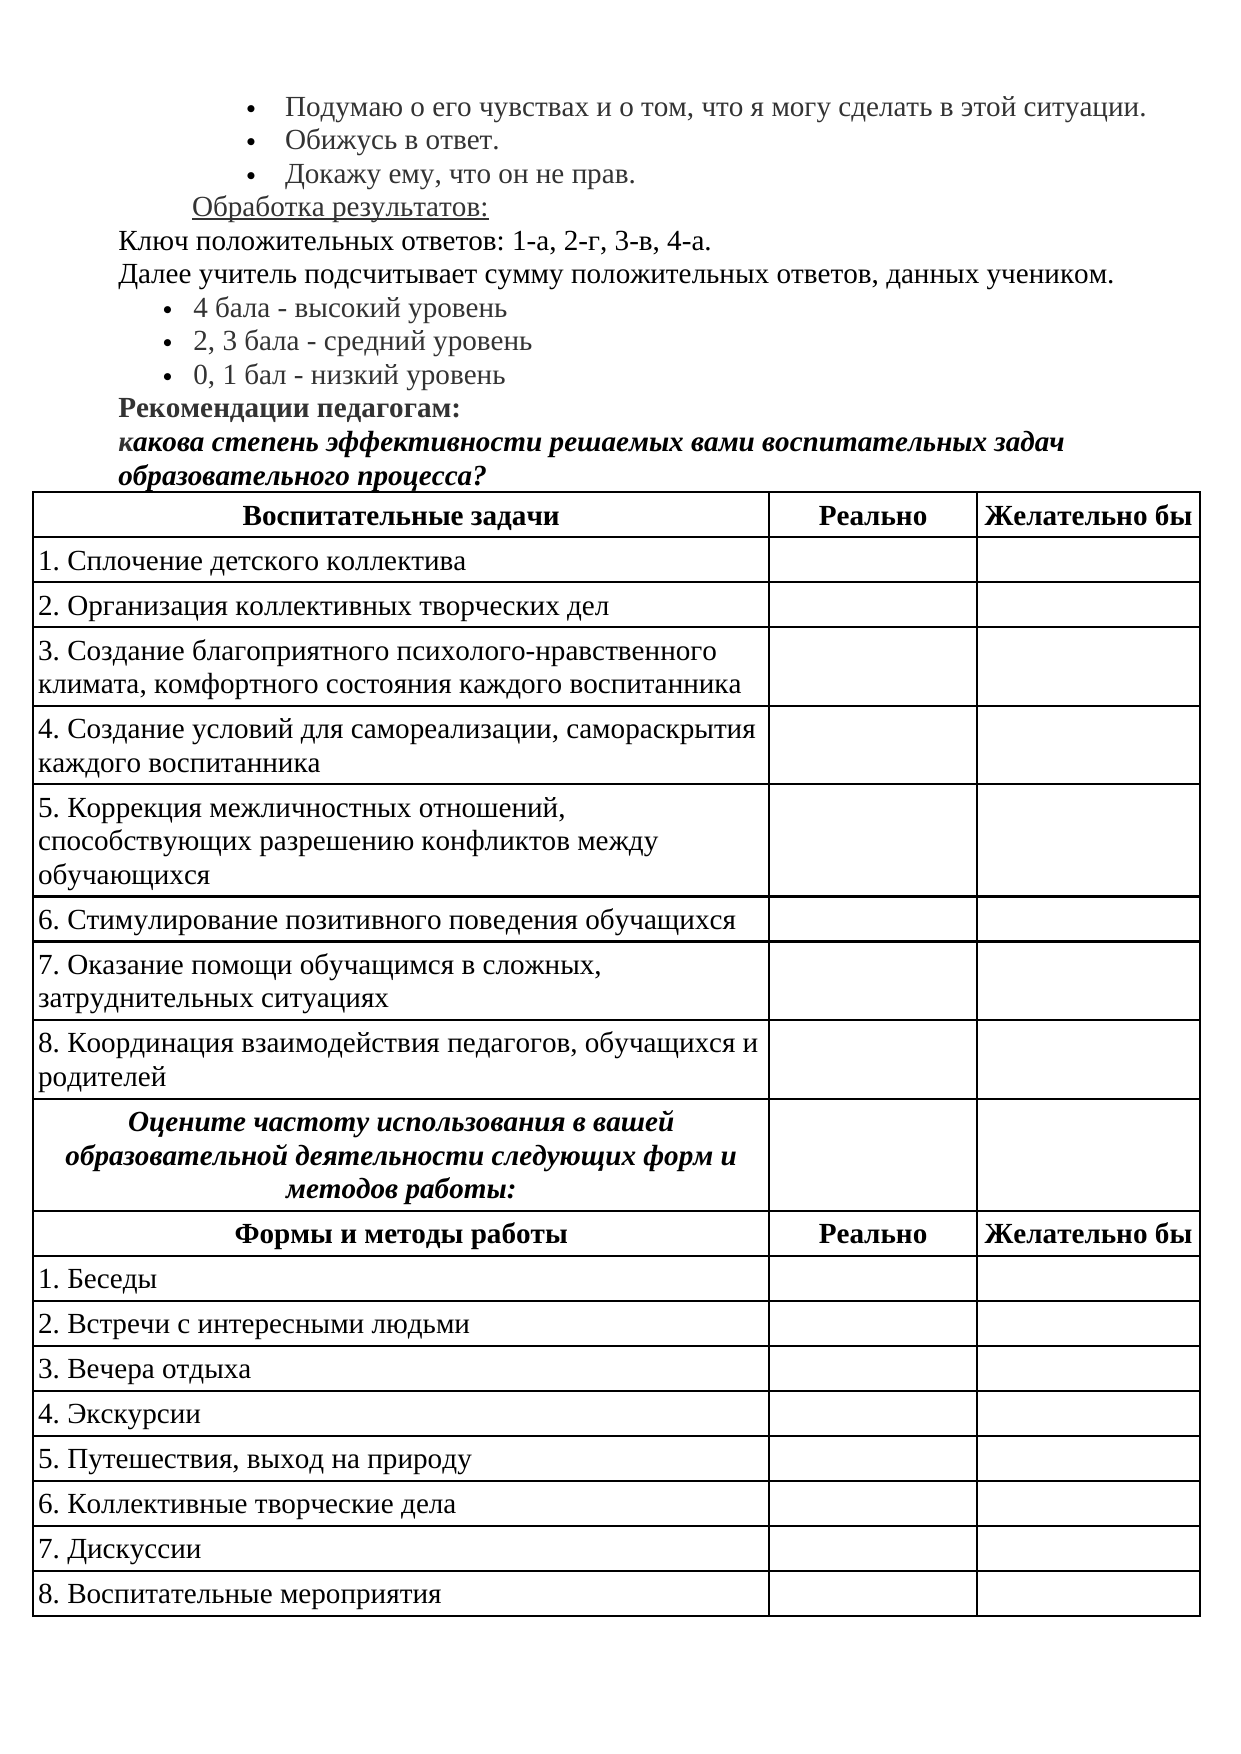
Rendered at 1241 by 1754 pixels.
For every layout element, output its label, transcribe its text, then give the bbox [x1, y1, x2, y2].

table_cell [978, 1100, 1199, 1209]
table_cell [978, 707, 1199, 783]
table_cell [978, 898, 1199, 940]
text Ключ положительных ответов: 1-а, 2-г, 3-в, 4-а. [118, 223, 1152, 256]
text Рекомендации педагогам: [118, 391, 1152, 424]
table_cell [770, 1100, 976, 1209]
text Далее учитель подсчитывает сумму положительных ответов, данных учеником. [118, 256, 1152, 290]
table_cell [770, 538, 976, 581]
table_cell [770, 1482, 976, 1524]
table_cell 4. Экскурсии [34, 1392, 768, 1434]
table_cell Оцените частоту использования в вашей образовательной деятельности следующих форм и методов работы: [34, 1100, 768, 1209]
table_cell 8. Воспитательные мероприятия [34, 1572, 768, 1614]
table_header Воспитательные задачи [34, 493, 768, 536]
table_cell [978, 785, 1199, 895]
table_cell [770, 628, 976, 705]
table_cell [978, 1257, 1199, 1299]
text Обработка результатов: [118, 189, 1152, 223]
list 4 бала - высокий уровень [164, 290, 1152, 323]
list 0, 1 бал - низкий уровень [164, 357, 1152, 391]
table_cell 1. Сплочение детского коллектива [34, 538, 768, 581]
text какова степень эффективности решаемых вами воспитательных задач образовательного процесса? [118, 424, 1152, 491]
table_header Желательно бы [978, 493, 1199, 536]
table_cell [770, 1572, 976, 1614]
table_cell [770, 898, 976, 940]
table_cell 7. Оказание помощи обучащимся в сложных, затруднительных ситуациях [34, 943, 768, 1019]
list Подумаю о его чувствах и о том, что я могу сделать в этой ситуации. [247, 89, 1152, 122]
table_cell [978, 1347, 1199, 1389]
table_cell [770, 583, 976, 626]
table_cell [770, 1302, 976, 1344]
list Обижусь в ответ. [247, 122, 1152, 156]
list 2, 3 бала - средний уровень [164, 323, 1152, 357]
table_cell 4. Создание условий для самореализации, самораскрытия каждого воспитанника [34, 707, 768, 783]
table_cell [978, 1392, 1199, 1434]
table_cell [978, 1482, 1199, 1524]
table_cell 2. Организация коллективных творческих дел [34, 583, 768, 626]
table_cell [770, 1257, 976, 1299]
table_cell Желательно бы [978, 1212, 1199, 1254]
table_cell 2. Встречи с интересными людьми [34, 1302, 768, 1344]
table_cell 6. Стимулирование позитивного поведения обучащихся [34, 898, 768, 940]
table_cell [978, 538, 1199, 581]
table_cell Формы и методы работы [34, 1212, 768, 1254]
table_cell [978, 1302, 1199, 1344]
table_cell [978, 628, 1199, 705]
table_cell [978, 1527, 1199, 1569]
table_header Реально [770, 493, 976, 536]
table_cell [770, 707, 976, 783]
table_cell [770, 1437, 976, 1479]
table_cell [770, 1347, 976, 1389]
table_cell [770, 1527, 976, 1569]
list Докажу ему, что он не прав. [247, 156, 1152, 189]
table_cell 6. Коллективные творческие дела [34, 1482, 768, 1524]
table_cell [978, 943, 1199, 1019]
table_cell Реально [770, 1212, 976, 1254]
table_cell 1. Беседы [34, 1257, 768, 1299]
table_cell 3. Вечера отдыха [34, 1347, 768, 1389]
table_cell [978, 1021, 1199, 1097]
table_cell [770, 1392, 976, 1434]
table_cell 5. Коррекция межличностных отношений, способствующих разрешению конфликтов между обучающихся [34, 785, 768, 895]
table_cell [978, 1437, 1199, 1479]
table_cell 8. Координация взаимодействия педагогов, обучащихся и родителей [34, 1021, 768, 1097]
table_cell [770, 785, 976, 895]
table_cell 5. Путешествия, выход на природу [34, 1437, 768, 1479]
table_cell 3. Создание благоприятного психолого-нравственного климата, комфортного состояния каждого воспитанника [34, 628, 768, 705]
table_cell [978, 1572, 1199, 1614]
table_cell [770, 1021, 976, 1097]
table_cell 7. Дискуссии [34, 1527, 768, 1569]
table_cell [978, 583, 1199, 626]
table_cell [770, 943, 976, 1019]
